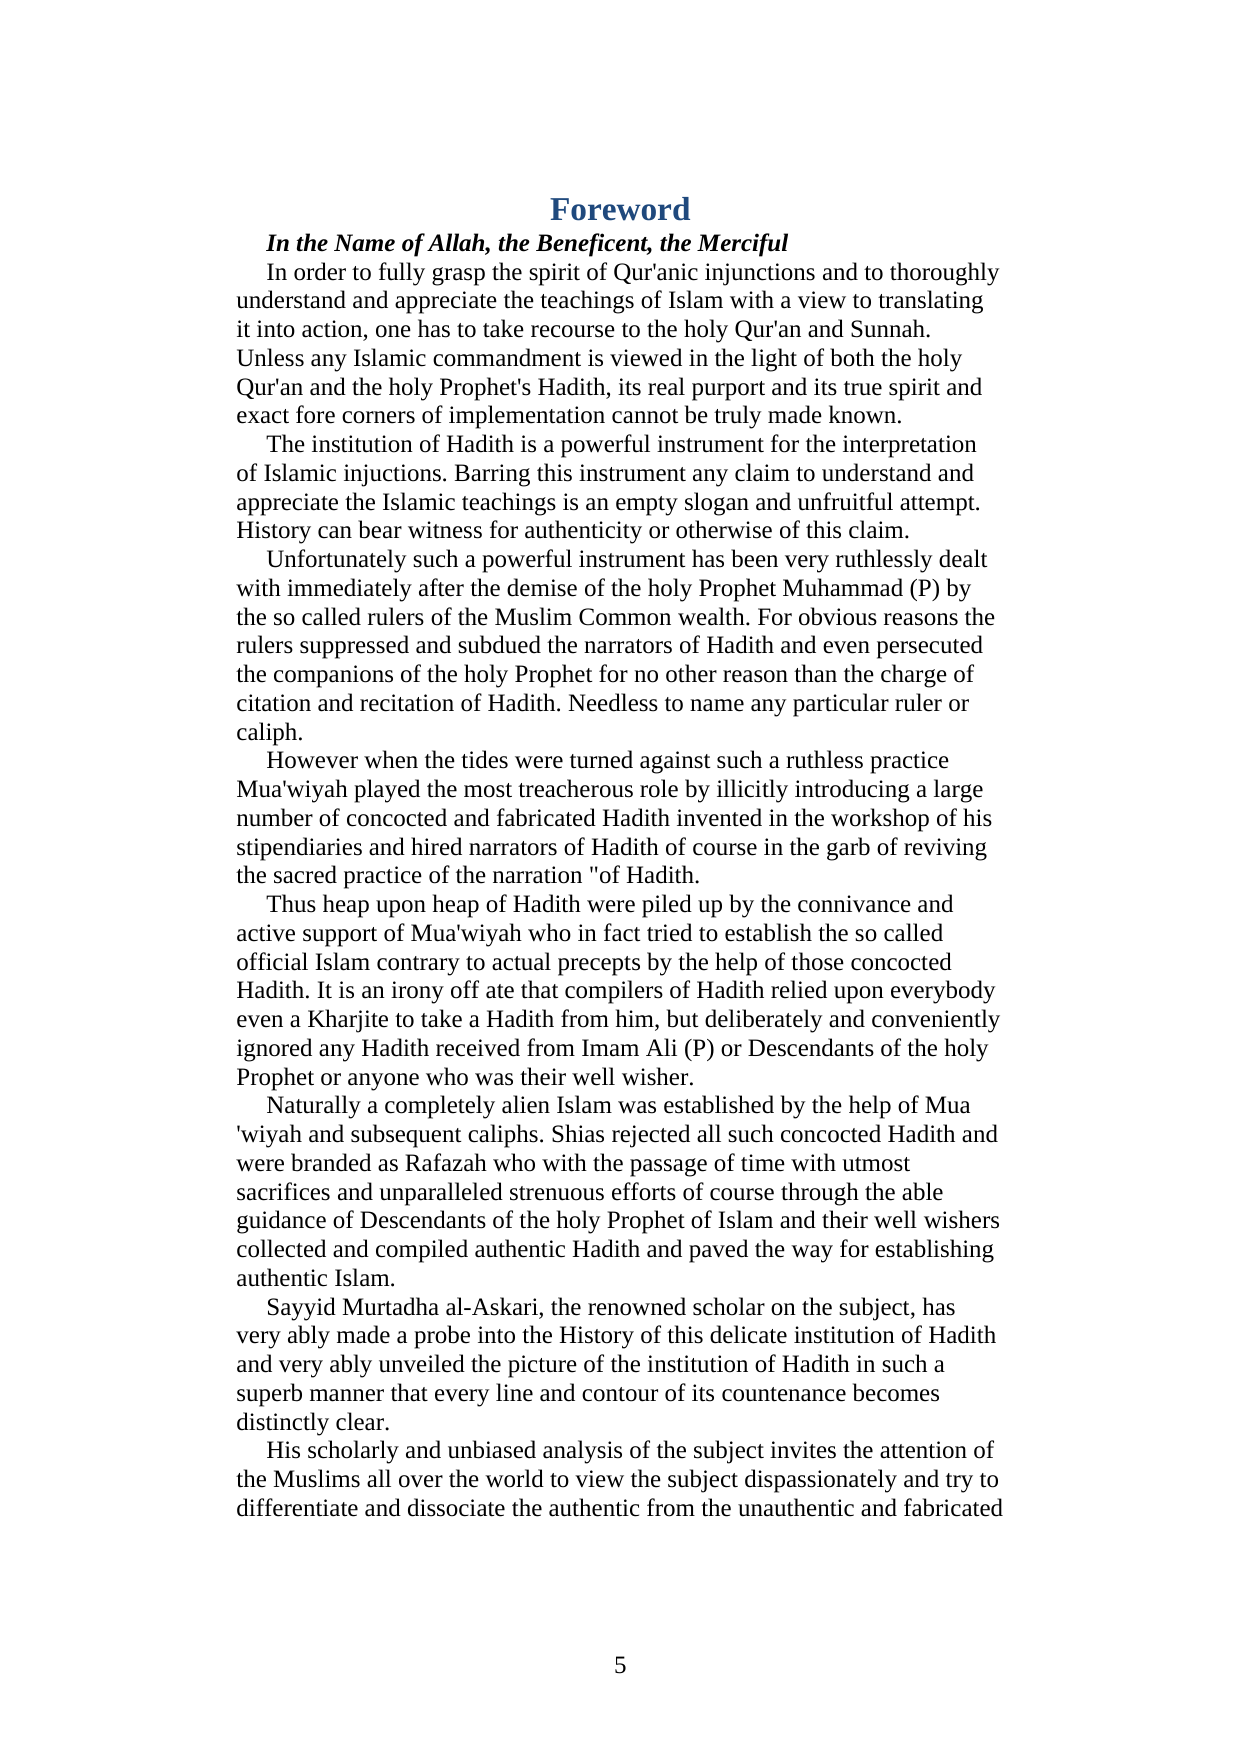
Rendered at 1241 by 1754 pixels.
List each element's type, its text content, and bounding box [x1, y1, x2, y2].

text The institution of Hadith is a powerful instrument for the interpretation of Islamic injuctions. Barring this instrument any claim to understand and appreciate the Islamic teachings is an empty slogan and unfruitful attempt. History can bear witness for authenticity or otherwise of this claim. [236, 429, 1004, 544]
text However when the tides were turned against such a ruthless practice Mua'wiyah played the most treacherous role by illicitly introducing a large number of concocted and fabricated Hadith invented in the workshop of his stipendiaries and hired narrators of Hadith of course in the garb of reviving the sacred practice of the narration "of Hadith. [236, 746, 1004, 889]
text Sayyid Murtadha al-Askari, the renowned scholar on the subject, has very ably made a probe into the History of this delicate institution of Hadith and very ably unveiled the picture of the institution of Hadith in such a superb manner that every line and contour of its countenance becomes distinctly clear. [236, 1292, 1004, 1436]
subtitle Foreword [236, 190, 1004, 228]
text In the Name of Allah, the Beneficent, the Merciful [236, 228, 1004, 257]
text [236, 1436, 1004, 1522]
text Thus heap upon heap of Hadith were piled up by the connivance and active support of Mua'wiyah who in fact tried to establish the so called official Islam contrary to actual precepts by the help of those concocted Hadith. It is an irony off ate that compilers of Hadith relied upon everybody even a Kharjite to take a Hadith from him, but deliberately and conveniently ignored any Hadith received from Imam Ali (P) or Descendants of the holy Prophet or anyone who was their well­ wisher. [236, 889, 1004, 1091]
text In order to fully grasp the spirit of Qur'anic injunctions and to thoroughly understand and appreciate the teachings of Islam with a view to translating it into action, one has to take recourse to the holy Qur'an and Sunnah. Unless any Islamic commandment is viewed in the light of both the holy Qur'an and the holy Prophet's Hadith, its real purport and its true spirit and exact fore corners of implementation cannot be truly made known. [236, 257, 1004, 429]
text Unfortunately such a powerful instrument has been very ruthlessly dealt with immediately after the demise of the holy Prophet Muhammad (P) by the so called rulers of the Muslim Common­ wealth. For obvious reasons the rulers suppressed and subdued the narrators of Hadith and even persecuted the companions of the holy Prophet for no other reason than the charge of citation and recitation of Hadith. Needless to name any particular ruler or caliph. [236, 544, 1004, 746]
text Naturally a completely alien Islam was established by the help of Mua 'wiyah and subsequent caliphs. Shias rejected all such concocted Hadith and were branded as Rafazah who with the passage of time with utmost sacrifices and unparalleled strenuous efforts of course through the able guidance of Descendants of the holy Prophet of Islam and their well­ wishers collected and compiled authentic Hadith and paved the way for establishing authentic Islam. [236, 1091, 1004, 1292]
